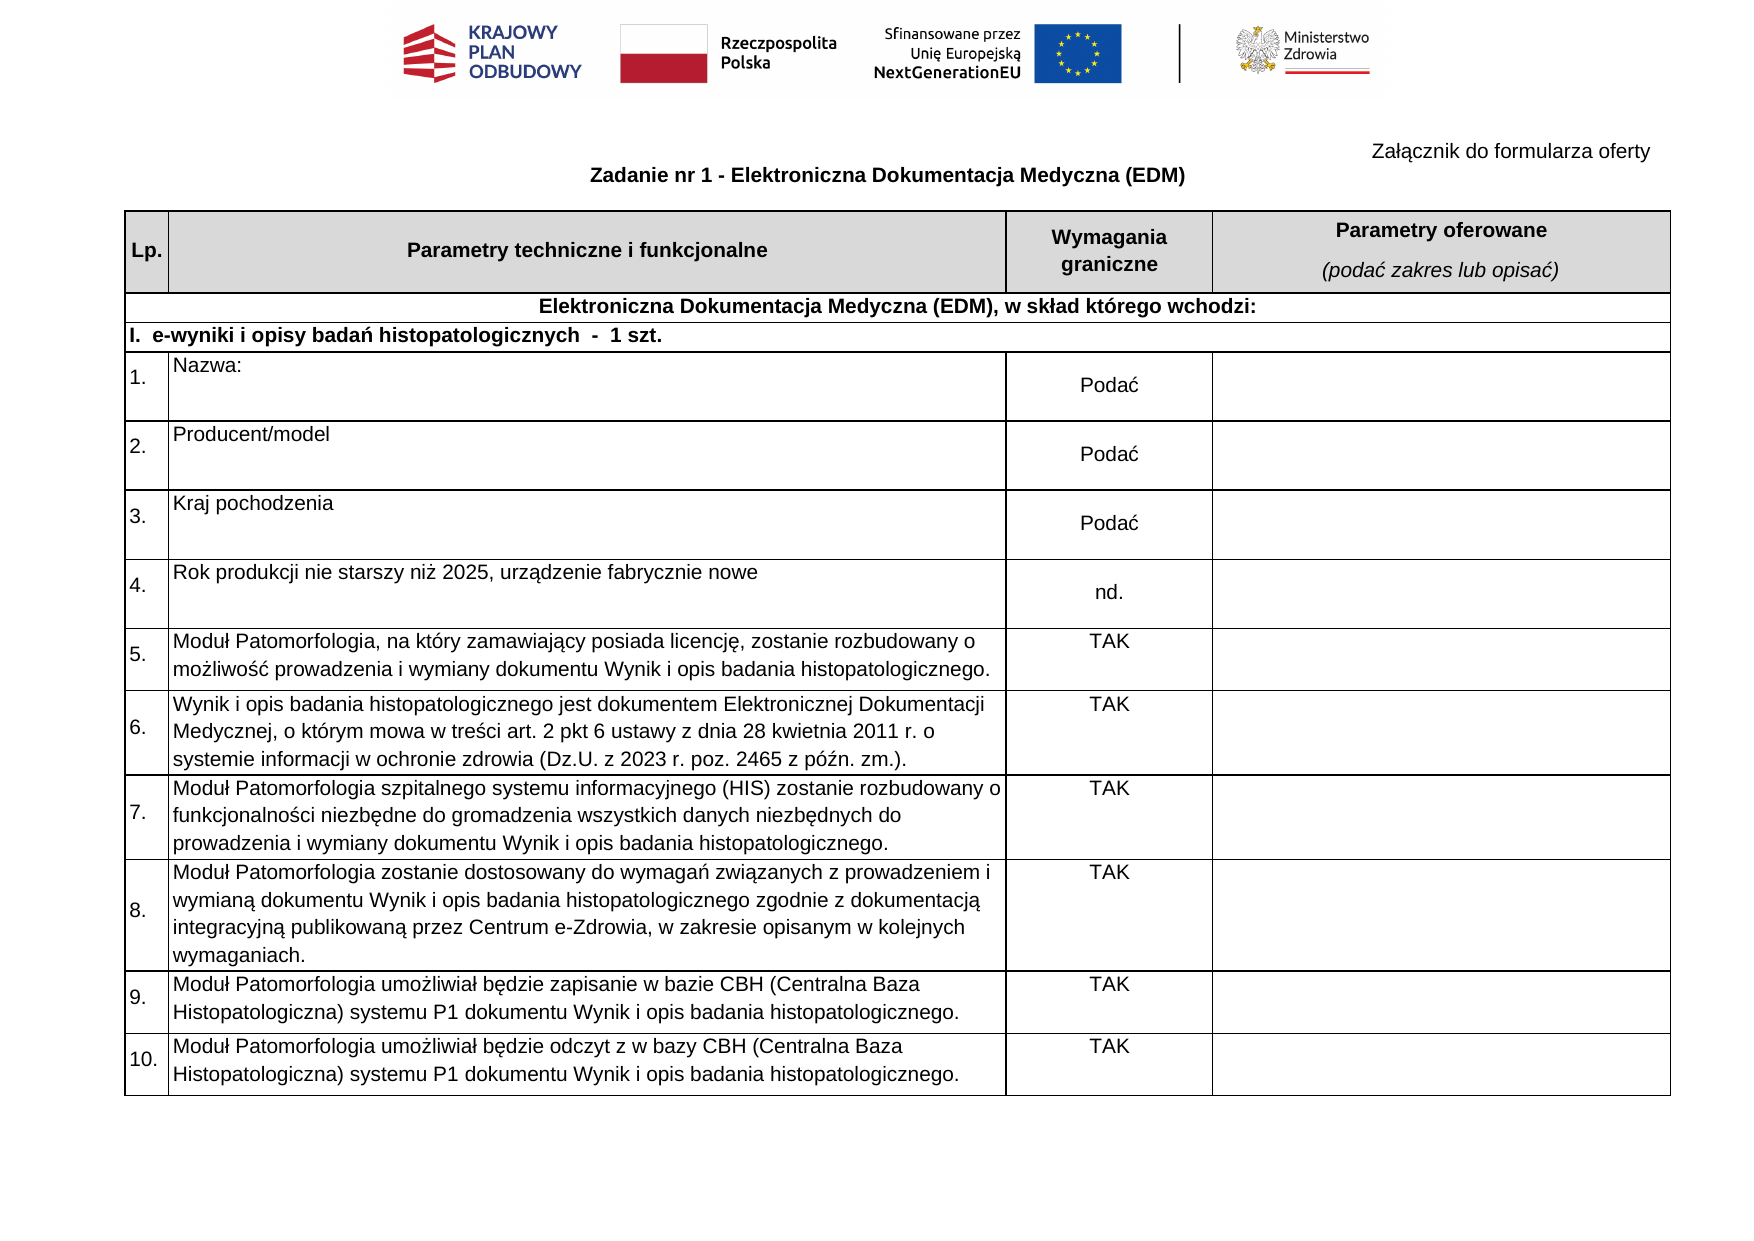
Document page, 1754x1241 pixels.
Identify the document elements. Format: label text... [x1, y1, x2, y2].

text Zadanie nr 1 - Elektroniczna Dokumentacja Medyczna (EDM) [125, 162, 1651, 186]
table_cell [1213, 629, 1670, 690]
table_cell I. e-wyniki i opisy badań histopatologicznych - 1 szt. [126, 323, 1670, 351]
table_cell Wynik i opis badania histopatologicznego jest dokumentem Elektronicznej Dokumentacji Medycznej, o którym mowa w treści art. 2 pkt 6 ustawy z dnia 28 kwietnia 2011 r. o systemie informacji w ochronie zdrowia (Dz.U. z 2023 r. poz. 2465 z późn. zm.). [169, 691, 1005, 774]
table_cell Producent/model [169, 422, 1005, 489]
table_cell [1213, 691, 1670, 774]
table_cell Kraj pochodzenia [169, 491, 1005, 558]
table_cell [126, 1034, 168, 1094]
table_cell Podać [1007, 353, 1212, 420]
table_header Wymagania graniczne [1007, 212, 1212, 292]
table_cell Podać [1007, 491, 1212, 558]
table_cell TAK [1007, 972, 1212, 1032]
table_cell TAK [1007, 629, 1212, 690]
table_cell Podać [1007, 422, 1212, 489]
table_header Lp. [126, 212, 168, 292]
table_cell [126, 560, 168, 628]
table_cell [126, 691, 168, 774]
table_cell [1213, 491, 1670, 558]
picture [385, 0, 1390, 101]
table_cell nd. [1007, 560, 1212, 628]
table_cell Rok produkcji nie starszy niż 2025, urządzenie fabrycznie nowe [169, 560, 1005, 628]
table_cell [126, 353, 168, 420]
table_cell TAK [1007, 1034, 1212, 1094]
table_cell [126, 629, 168, 690]
table_cell Elektroniczna Dokumentacja Medyczna (EDM), w skład którego wchodzi: [126, 294, 1670, 322]
table_cell Moduł Patomorfologia umożliwiał będzie zapisanie w bazie CBH (Centralna Baza Histopatologiczna) systemu P1 dokumentu Wynik i opis badania histopatologicznego. [169, 972, 1005, 1032]
table_cell [1213, 972, 1670, 1032]
table_cell [126, 422, 168, 489]
table_cell [1213, 353, 1670, 420]
table_cell [1213, 860, 1670, 970]
table_cell Moduł Patomorfologia zostanie dostosowany do wymagań związanych z prowadzeniem i wymianą dokumentu Wynik i opis badania histopatologicznego zgodnie z dokumentacją integracyjną publikowaną przez Centrum e-Zdrowia, w zakresie opisanym w kolejnych wymaganiach. [169, 860, 1005, 970]
table_cell TAK [1007, 860, 1212, 970]
table_header Parametry techniczne i funkcjonalne [169, 212, 1005, 292]
table_cell Moduł Patomorfologia umożliwiał będzie odczyt z w bazy CBH (Centralna Baza Histopatologiczna) systemu P1 dokumentu Wynik i opis badania histopatologicznego. [169, 1034, 1005, 1094]
table_cell [126, 491, 168, 558]
table_cell [126, 776, 168, 858]
table_cell [1213, 1034, 1670, 1094]
table_cell TAK [1007, 776, 1212, 858]
table_cell [126, 860, 168, 970]
table_cell [1213, 422, 1670, 489]
table_cell [1213, 560, 1670, 628]
table_cell Moduł Patomorfologia szpitalnego systemu informacyjnego (HIS) zostanie rozbudowany o funkcjonalności niezbędne do gromadzenia wszystkich danych niezbędnych do prowadzenia i wymiany dokumentu Wynik i opis badania histopatologicznego. [169, 776, 1005, 858]
table_cell TAK [1007, 691, 1212, 774]
table_cell Moduł Patomorfologia, na który zamawiający posiada licencję, zostanie rozbudowany o możliwość prowadzenia i wymiany dokumentu Wynik i opis badania histopatologicznego. [169, 629, 1005, 690]
table_header Parametry oferowane (podać zakres lub opisać) [1213, 212, 1670, 292]
text Załącznik do formularza oferty [125, 138, 1651, 162]
table_cell Nazwa: [169, 353, 1005, 420]
table_cell [1213, 776, 1670, 858]
table_cell [126, 972, 168, 1032]
